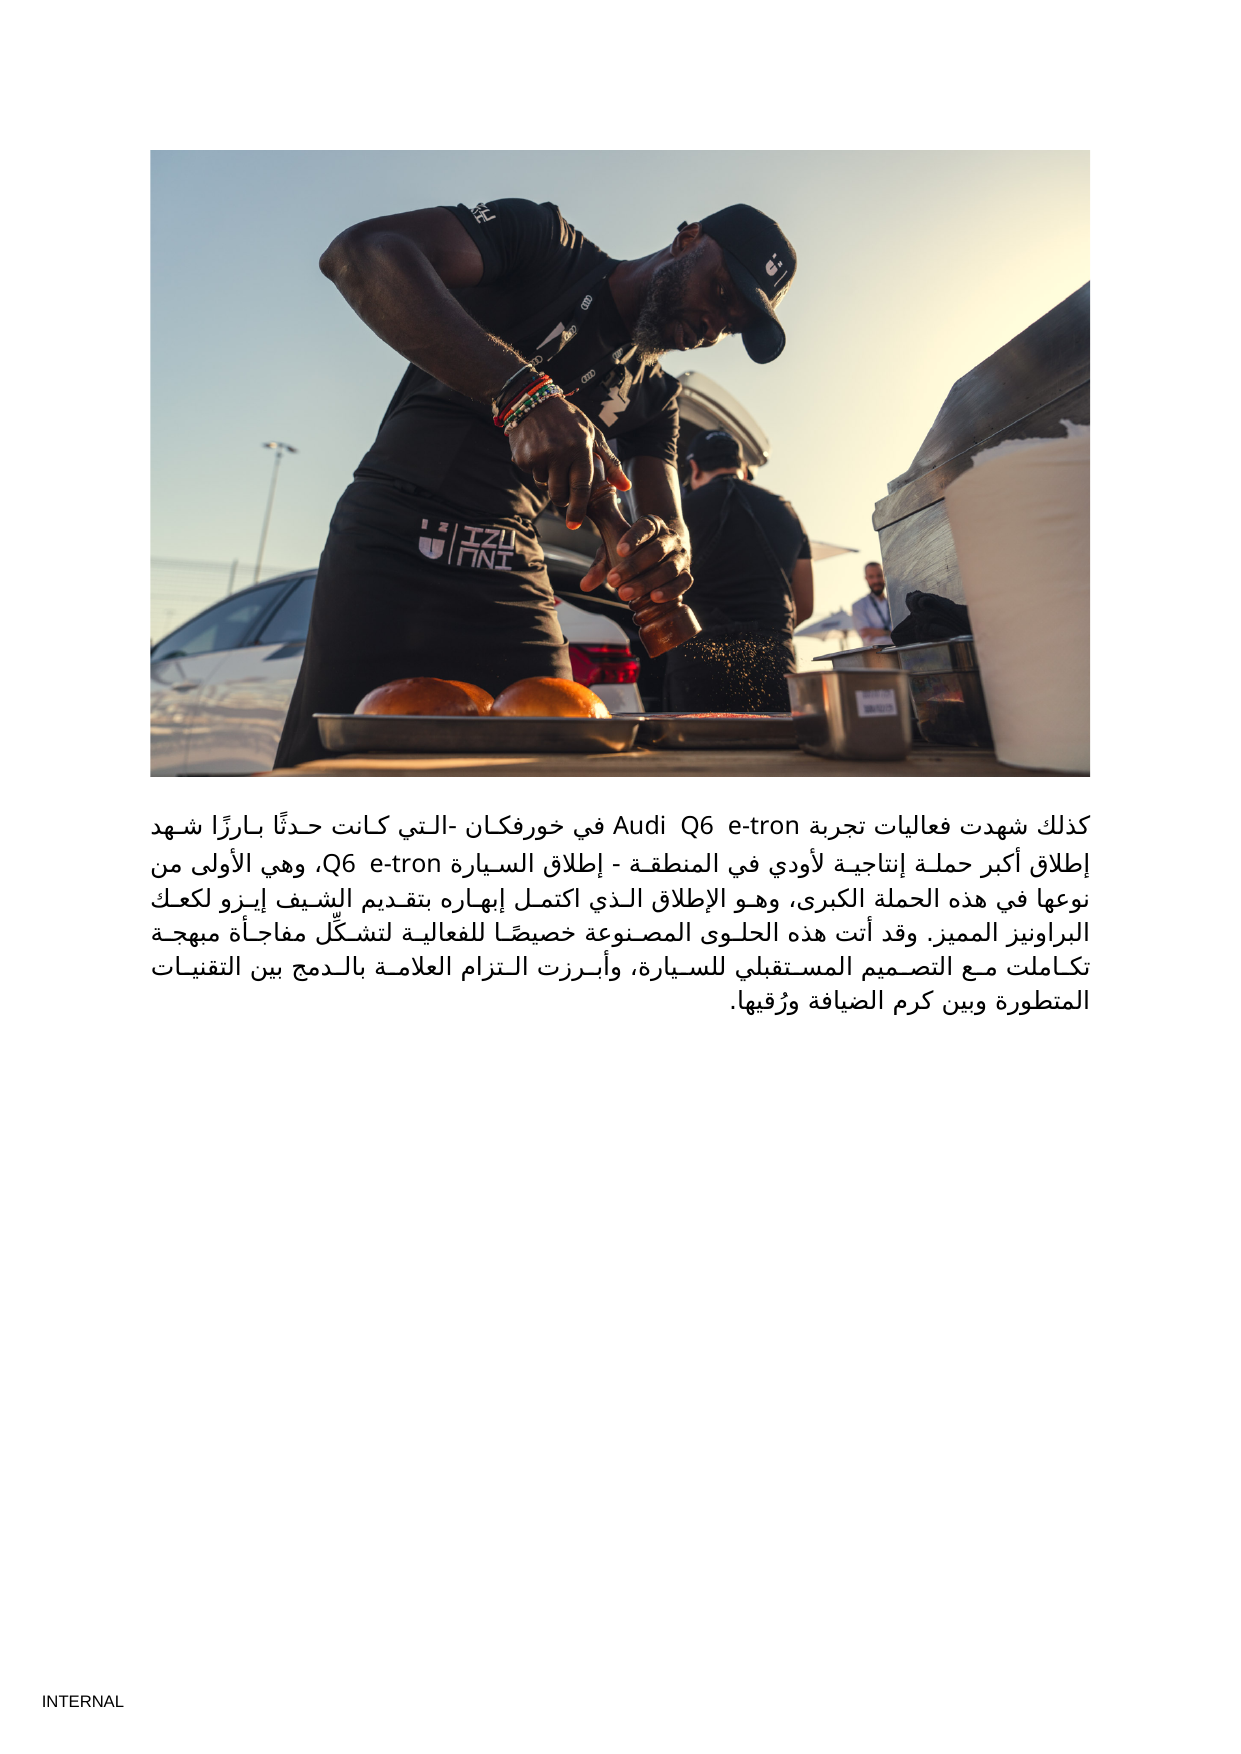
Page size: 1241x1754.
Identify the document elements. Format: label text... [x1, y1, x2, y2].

picture [150, 150, 1091, 777]
text كذلك شهدت فعاليات تجربة Audi Q6 e-tron في خورفكان -التي كانت حدثًا بارزًا شهد إطلاق أكبر حملة إنتاجية لأودي في المنطقة - إطلاق السيارة Q6 e-tron، وهي الأولى من نوعها في هذه الحملة الكبرى، وهو الإطلاق الذي اكتمل إبهاره بتقديم الشيف إيزو لكعك البراونيز المميز. وقد أتت هذه الحلوى المصنوعة خصيصًا للفعالية لتشكِّل مفاجأة مبهجة تكاملت مع التصميم المستقبلي للسيارة، وأبرزت التزام العلامة بالدمج بين التقنيات المتطورة وبين كرم الضيافة ورُقيها. [150, 807, 1090, 1015]
